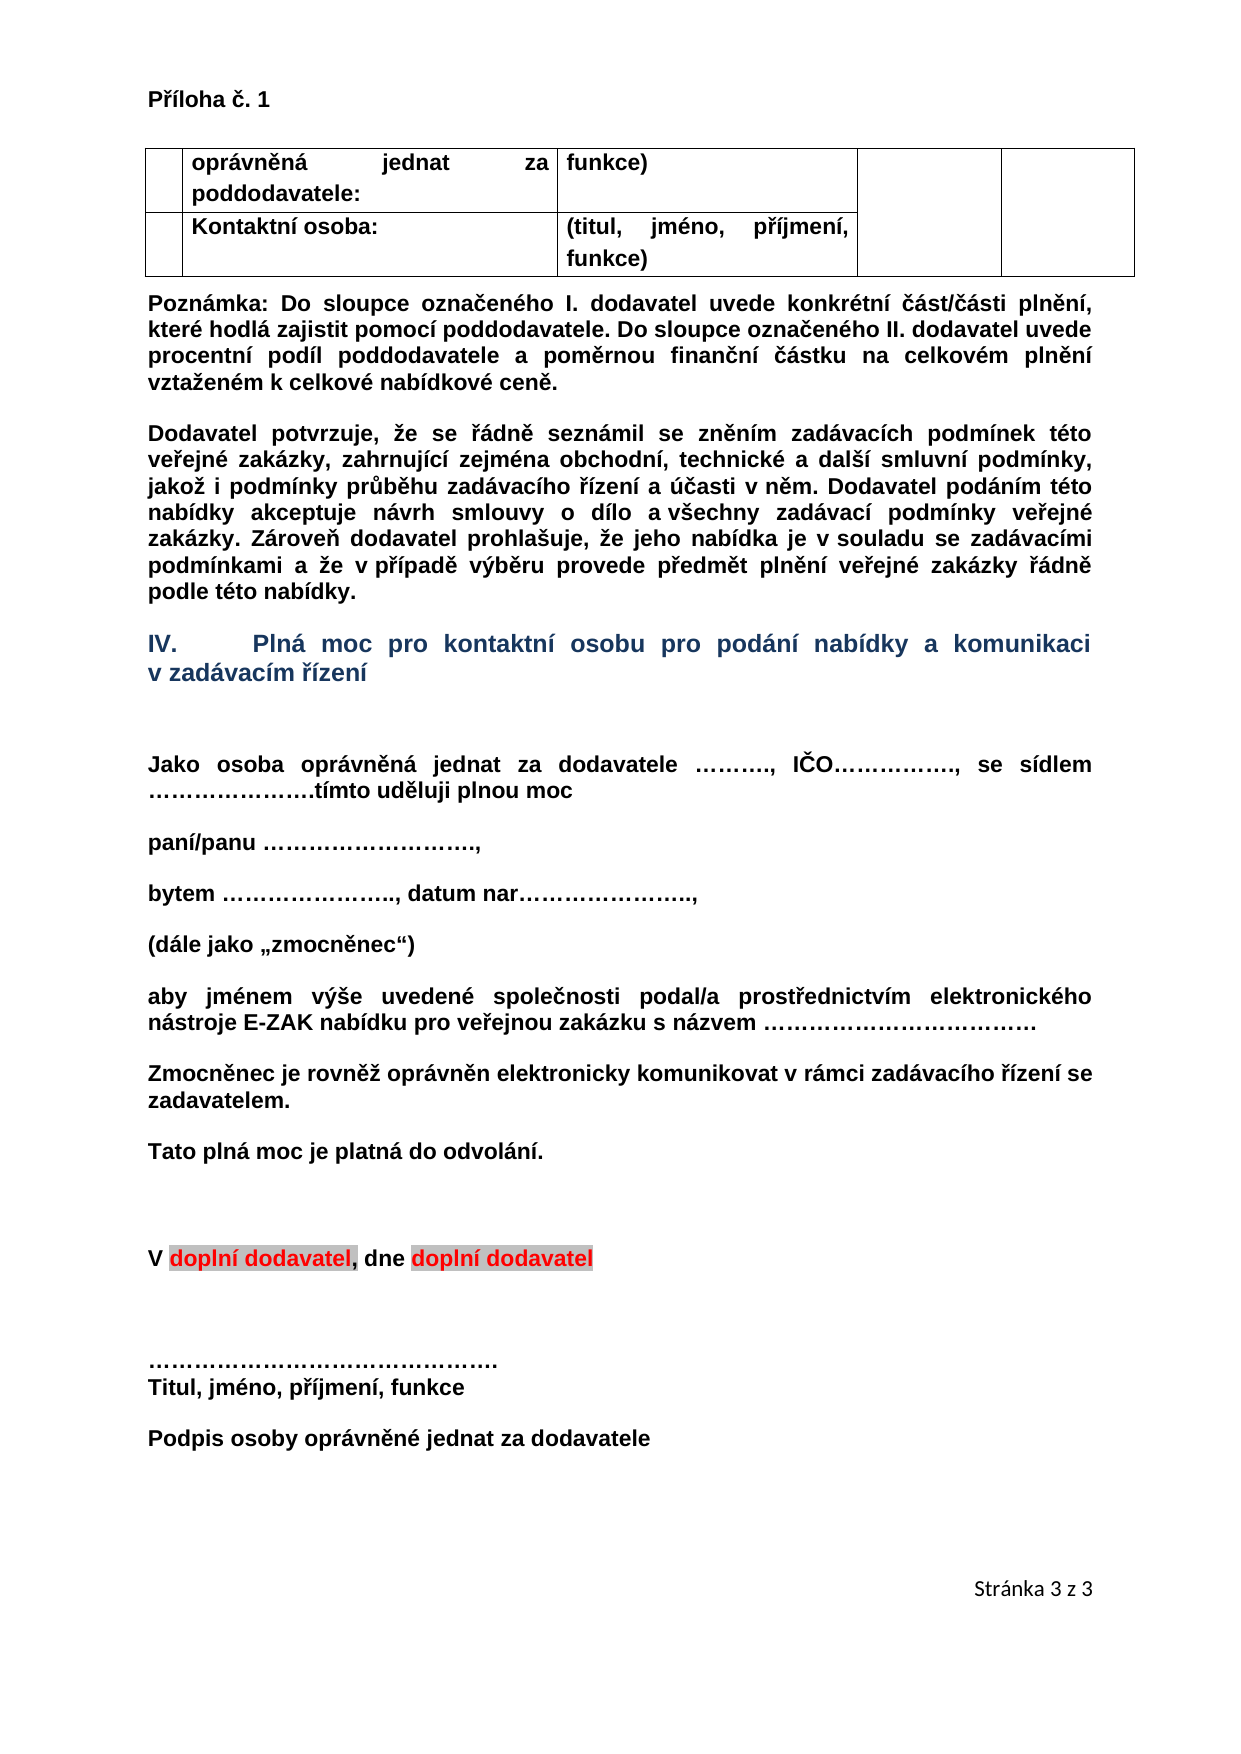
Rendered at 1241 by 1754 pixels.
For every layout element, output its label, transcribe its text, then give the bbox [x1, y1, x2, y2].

table_cell Kontaktní osoba: [183, 213, 557, 276]
text ………………………………………. Titul, jméno, příjmení, funkce [148, 1347, 1093, 1400]
text aby jménem výše uvedené společnosti podal/a prostřednictvím elektronického nástroje E-ZAK nabídku pro veřejnou zakázku s názvem ……………………………… [148, 983, 1093, 1035]
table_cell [558, 149, 857, 212]
text Dodavatel potvrzuje, že se řádně seznámil se zněním zadávacích podmínek této veřejné zakázky, zahrnující zejména obchodní, technické a další smluvní podmínky, jakož i podmínky průběhu zadávacího řízení a účasti v něm. Dodavatel podáním této nabídky akceptuje návrh smlouvy o dílo a všechny zadávací podmínky veřejné zakázky. Zároveň dodavatel prohlašuje, že jeho nabídka je v souladu se zadávacími podmínkami a že v případě výběru provede předmět plnění veřejné zakázky řádně podle této nabídky. [148, 420, 1093, 604]
table_cell [146, 149, 182, 212]
text Jako osoba oprávněná jednat za dodavatele ………., IČO……………., se sídlem ………………….tímto uděluji plnou moc [148, 751, 1093, 803]
table_cell (titul, jméno, příjmení, funkce) [558, 213, 857, 276]
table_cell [183, 149, 557, 212]
text Zmocněnec je rovněž oprávněn elektronicky komunikovat v rámci zadávacího řízení se zadavatelem. [148, 1060, 1093, 1113]
text Tato plná moc je platná do odvolání. [148, 1138, 1093, 1164]
text Podpis osoby oprávněné jednat za dodavatele [148, 1425, 1093, 1451]
text (dále jako „zmocněnec“) [148, 931, 1093, 958]
text paní/panu ………………………., [148, 828, 1093, 855]
text bytem ………………….., datum nar………………….., [148, 880, 1093, 906]
text Poznámka: Do sloupce označeného I. dodavatel uvede konkrétní část/části plnění, které hodlá zajistit pomocí poddodavatele. Do sloupce označeného II. dodavatel uvede procentní podíl poddodavatele a poměrnou finanční částku na celkovém plnění vztaženém k celkové nabídkové ceně. [148, 289, 1093, 395]
text V doplní dodavatel, dne doplní dodavatel [148, 1244, 1093, 1271]
table_cell [146, 213, 182, 276]
subtitle Plná moc pro kontaktní osobu pro podání nabídky a komunikaci v zadávacím řízení [148, 629, 1093, 687]
